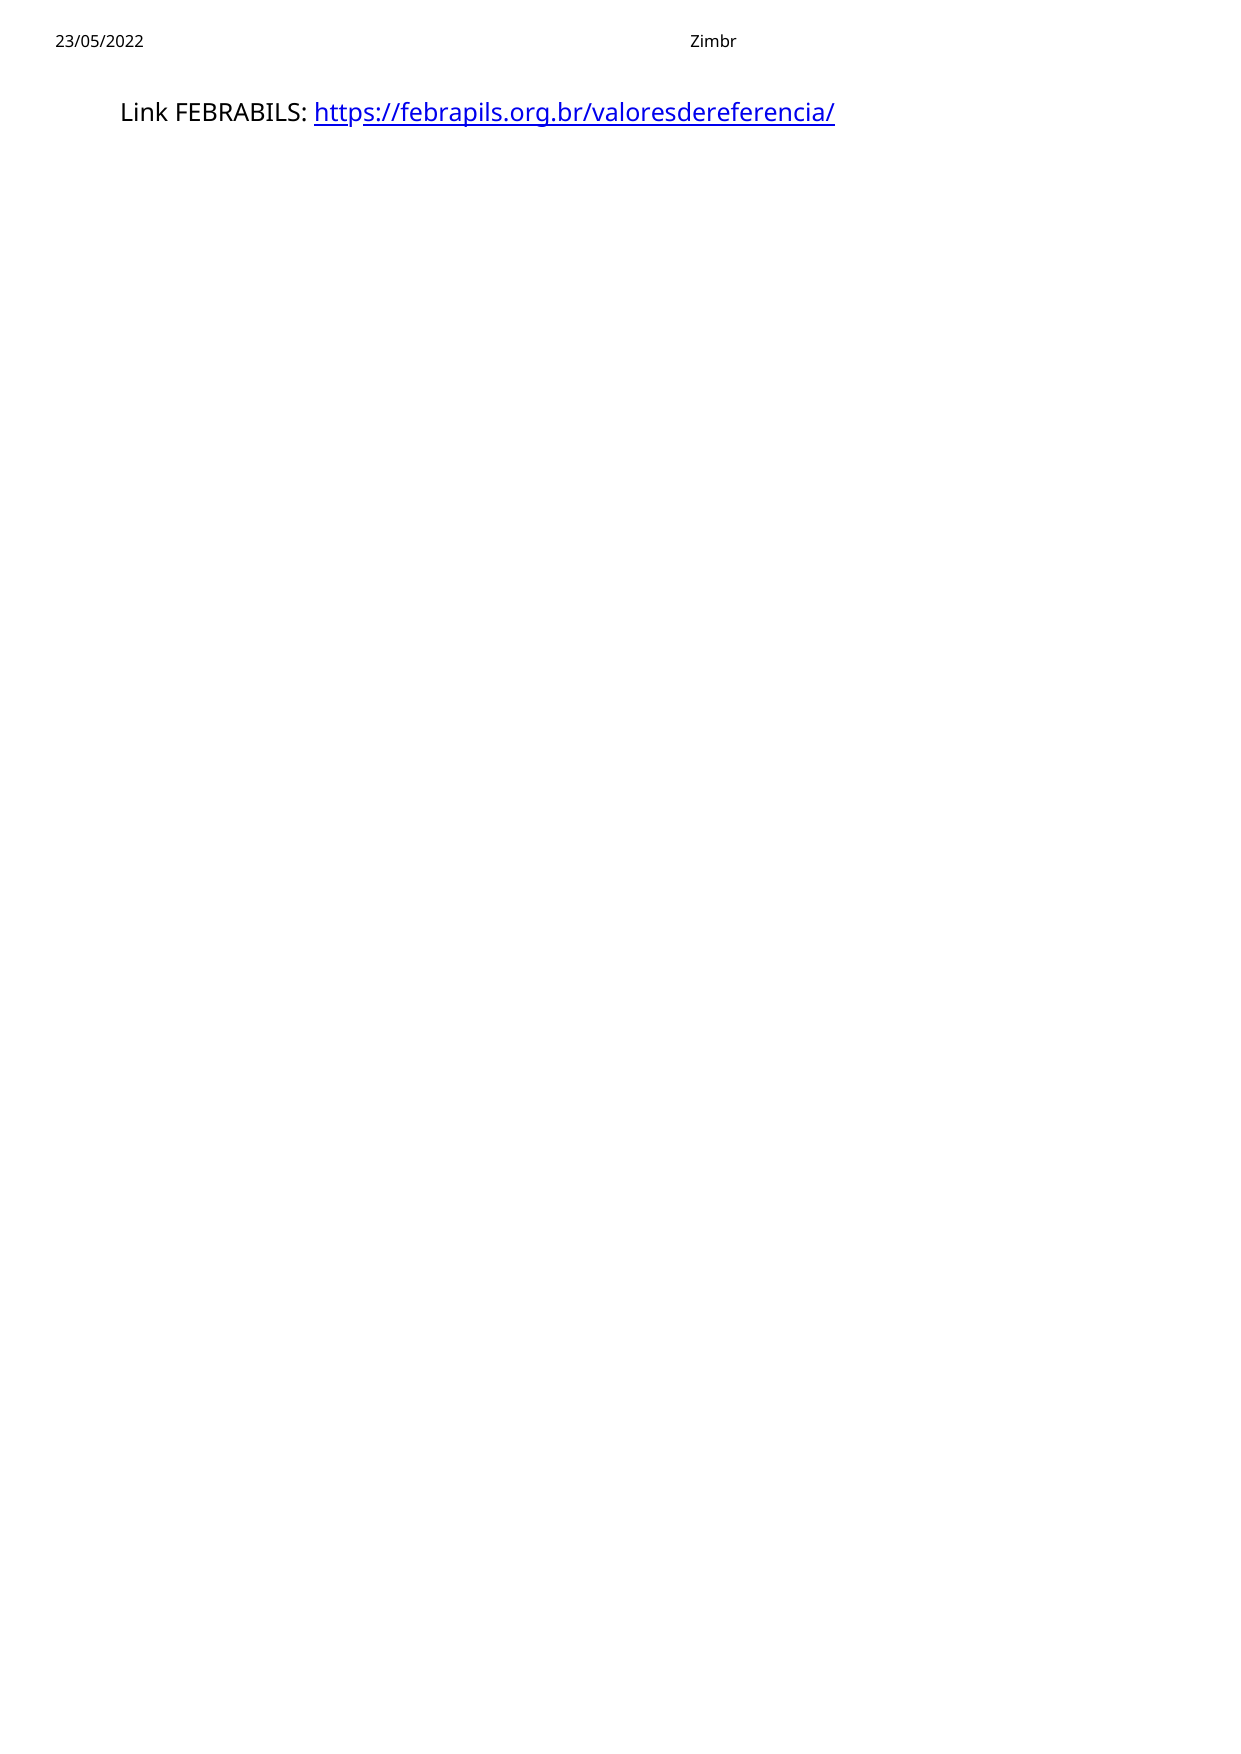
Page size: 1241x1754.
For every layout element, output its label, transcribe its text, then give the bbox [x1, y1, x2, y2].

text Link FEBRABILS: https://febrapils.org.br/valoresdereferencia/ [120, 95, 1173, 129]
